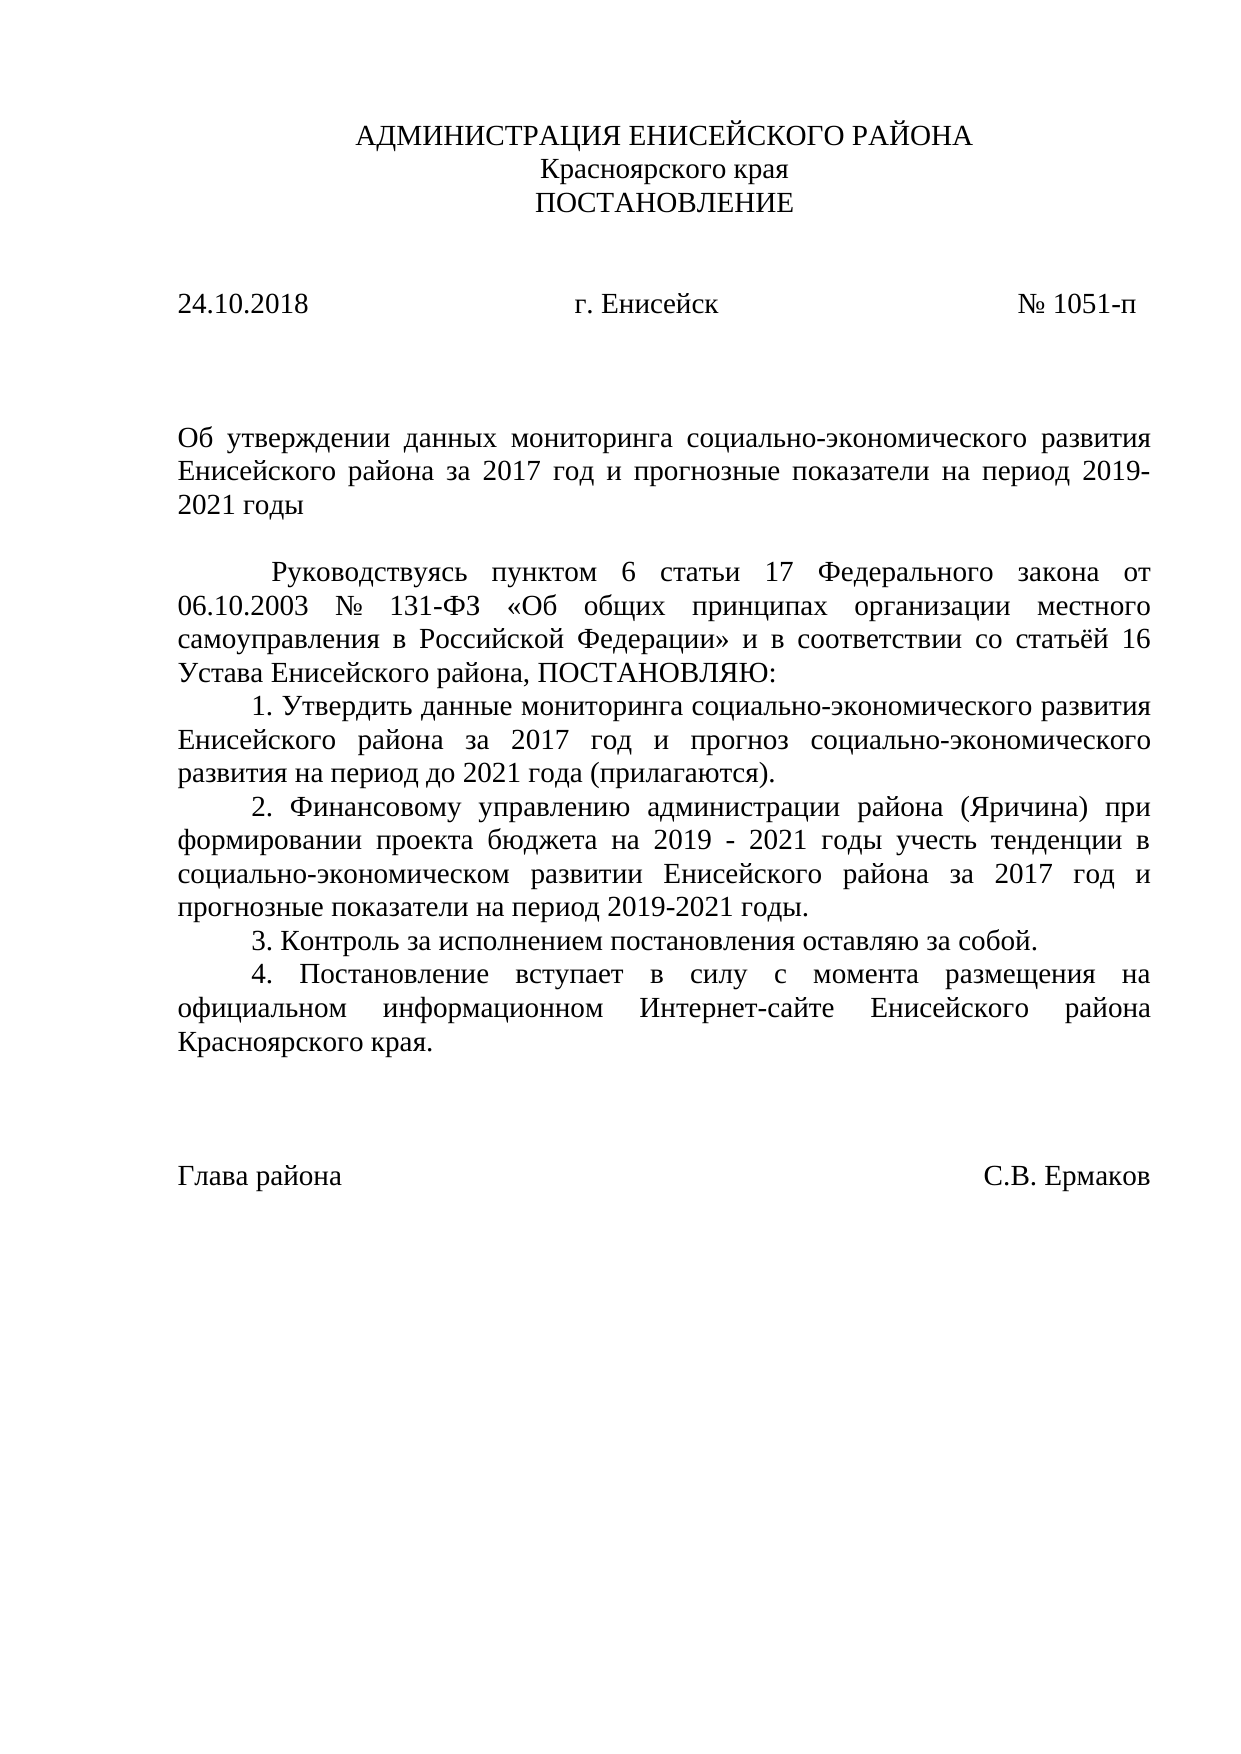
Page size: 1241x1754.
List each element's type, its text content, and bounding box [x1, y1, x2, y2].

text 4. Постановление вступает в силу с момента размещения на официальном информационном Интернет-сайте Енисейского района Красноярского края. [177, 957, 1152, 1057]
text 1. Утвердить данные мониторинга социально-экономического развития Енисейского района за 2017 год и прогноз социально-экономического развития на период до 2021 года (прилагаются). [177, 688, 1152, 789]
text Об утверждении данных мониторинга социально-экономического развития Енисейского района за 2017 год и прогнозные показатели на период 2019-2021 годы [177, 420, 1152, 521]
text Глава района С.В. Ермаков [177, 1158, 1152, 1191]
text ПОСТАНОВЛЕНИЕ [177, 185, 1152, 219]
text 2. Финансовому управлению администрации района (Яричина) при формировании проекта бюджета на 2019 - 2021 годы учесть тенденции в социально-экономическом развитии Енисейского района за 2017 год и прогнозные показатели на период 2019-2021 годы. [177, 789, 1152, 923]
text 3. Контроль за исполнением постановления оставляю за собой. [177, 923, 1152, 957]
text 24.10.2018 г. Енисейск № 1051-п [177, 286, 1152, 319]
text Красноярского края [177, 152, 1152, 185]
text Руководствуясь пунктом 6 статьи 17 Федерального закона от 06.10.2003 № 131-ФЗ «Об общих принципах организации местного самоуправления в Российской Федерации» и в соответствии со статьёй 16 Устава Енисейского района, ПОСТАНОВЛЯЮ: [177, 554, 1152, 688]
text АДМИНИСТРАЦИЯ ЕНИСЕЙСКОГО РАЙОНА [177, 118, 1152, 152]
